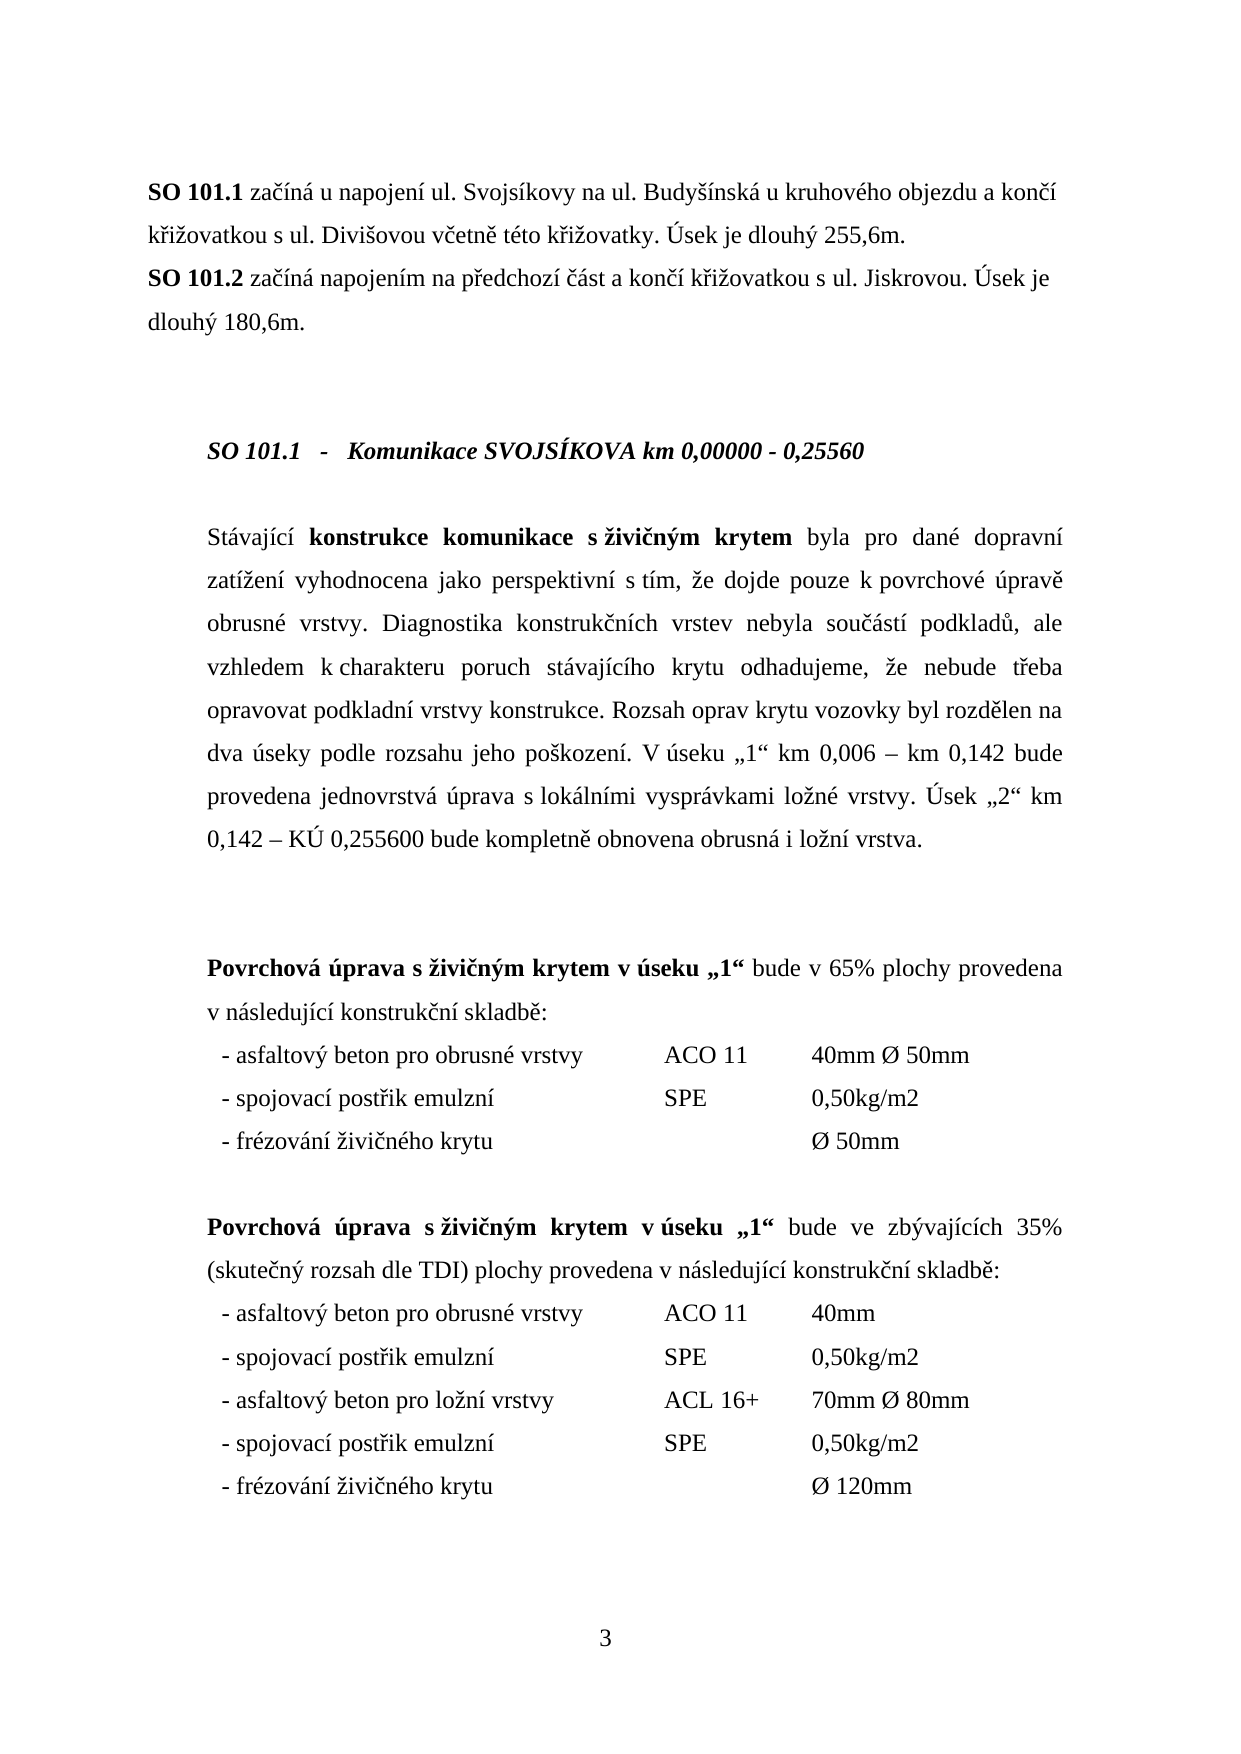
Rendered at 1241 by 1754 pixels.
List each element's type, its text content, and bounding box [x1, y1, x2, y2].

text - spojovací postřik emulzní SPE 0,50kg/m2 [148, 1083, 1063, 1112]
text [148, 1428, 1063, 1457]
text Povrchová úprava s živičným krytem v úseku „1“ bude v 65% plochy provedena v následující konstrukční skladbě: [207, 953, 1063, 1025]
text SO 101.2 začíná napojením na předchozí část a končí křižovatkou s ul. Jiskrovou. Úsek je dlouhý 180,6m. [148, 263, 1063, 335]
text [148, 1342, 1063, 1370]
text - asfaltový beton pro obrusné vrstvy ACO 11 40mm Ø 50mm [148, 1040, 1063, 1068]
text - frézování živičného krytu Ø 120mm [148, 1471, 1063, 1500]
text SO 101.1 začíná u napojení ul. Svojsíkovy na ul. Budyšínská u kruhového objezdu a končí křižovatkou s ul. Divišovou včetně této křižovatky. Úsek je dlouhý 255,6m. [148, 177, 1063, 249]
text Povrchová úprava s živičným krytem v úseku „1“ bude ve zbývajících 35% (skutečný rozsah dle TDI) plochy provedena v následující konstrukční skladbě: [207, 1212, 1063, 1284]
text SO 101.1 - Komunikace SVOJSÍKOVA km 0,00000 - 0,25560 [148, 436, 1063, 465]
text - asfaltový beton pro ložní vrstvy ACL 16+ 70mm Ø 80mm [148, 1385, 1063, 1413]
text - frézování živičného krytu Ø 50mm [148, 1126, 1063, 1155]
text Stávající konstrukce komunikace s živičným krytem byla pro dané dopravní zatížení vyhodnocena jako perspektivní s tím, že dojde pouze k povrchové úpravě obrusné vrstvy. Diagnostika konstrukčních vrstev nebyla součástí podkladů, ale vzhledem k charakteru poruch stávajícího krytu odhadujeme, že nebude třeba opravovat podkladní vrstvy konstrukce. Rozsah oprav krytu vozovky byl rozdělen na dva úseky podle rozsahu jeho poškození. V úseku „1“ km 0,006 – km 0,142 bude provedena jednovrstvá úprava s lokálními vysprávkami ložné vrstvy. Úsek „2“ km 0,142 – KÚ 0,255600 bude kompletně obnovena obrusná i ložní vrstva. [207, 522, 1063, 853]
text - asfaltový beton pro obrusné vrstvy ACO 11 40mm [148, 1298, 1063, 1327]
